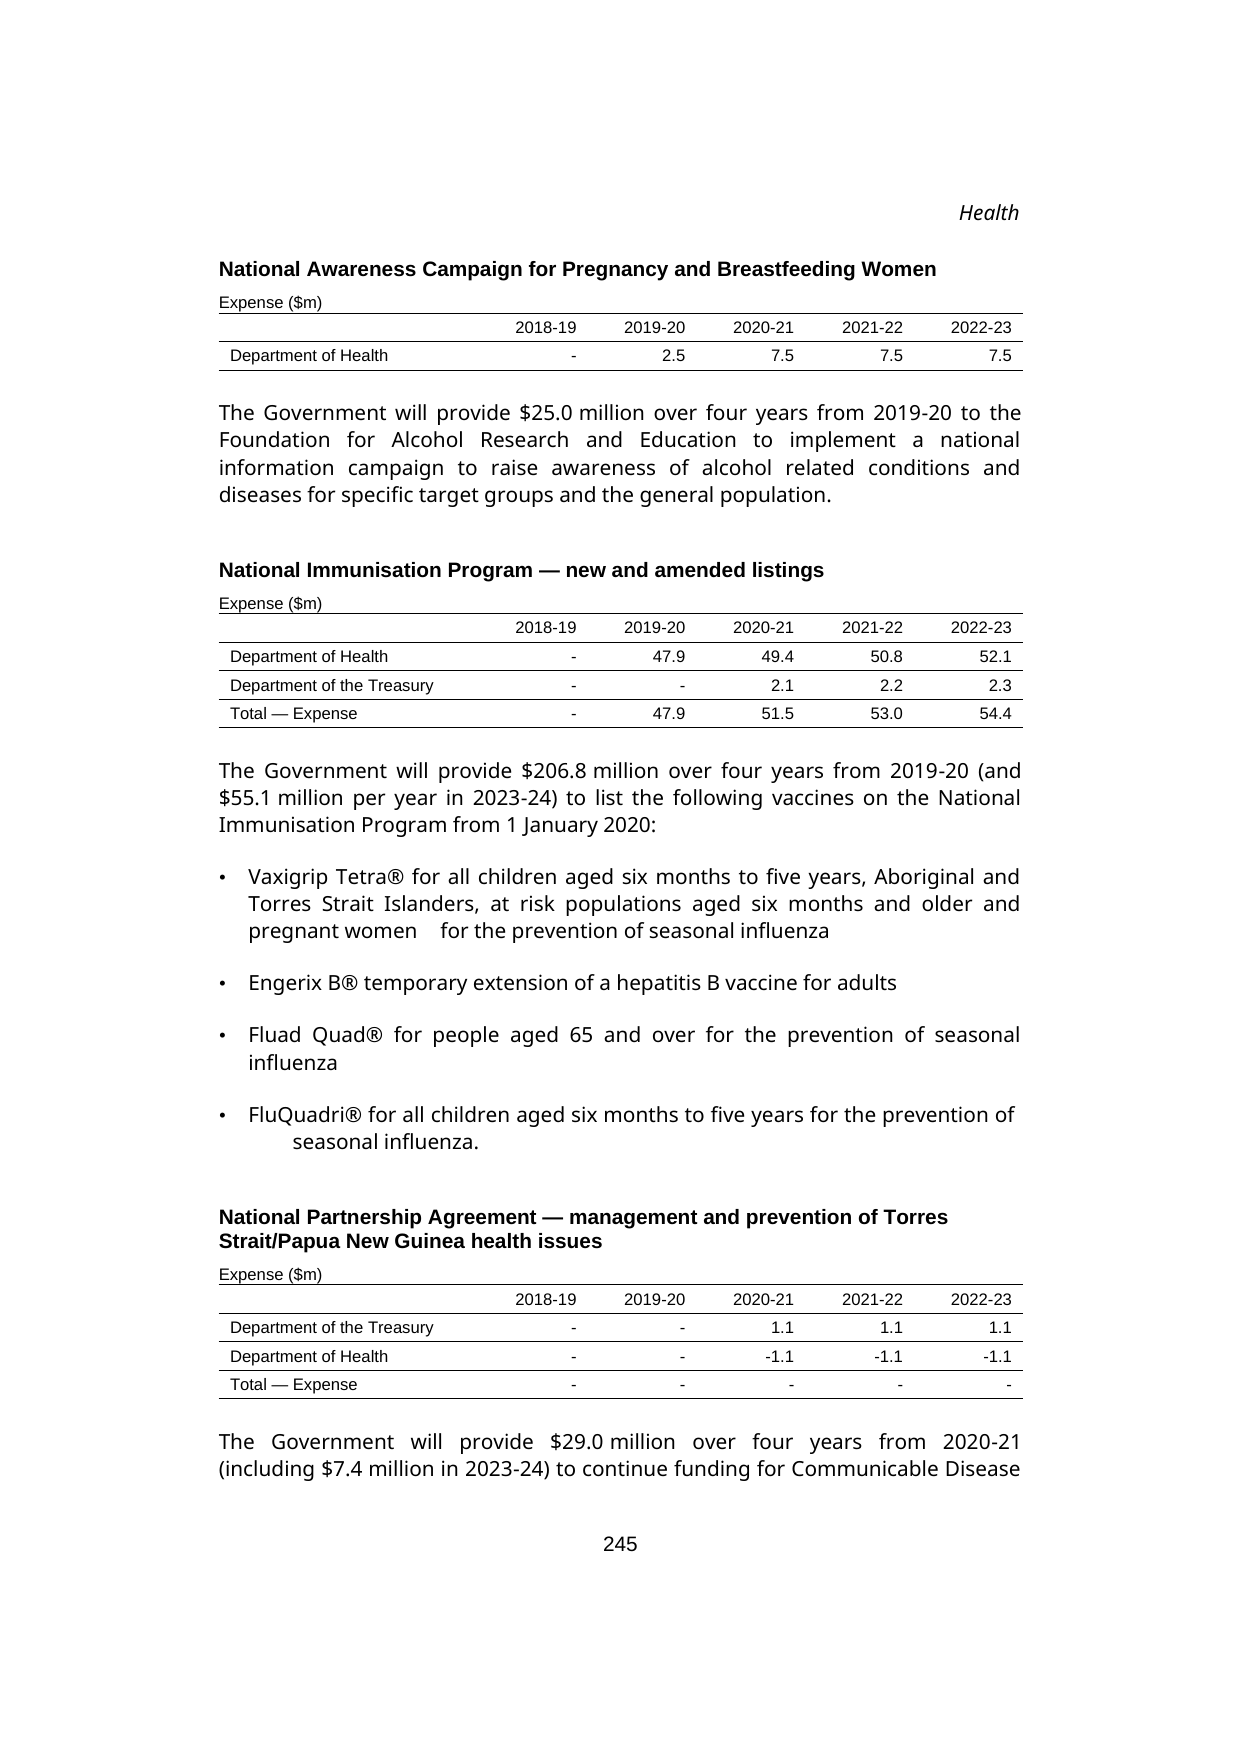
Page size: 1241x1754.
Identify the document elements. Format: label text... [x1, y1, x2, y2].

title National Partnership Agreement — management and prevention of Torres Strait/Papua New Guinea health issues [218, 1204, 1022, 1252]
text Vaxigrip Tetra® for all children aged six months to five years, Aboriginal and Torres Strait Islanders, at risk populations aged six months and older and pregnant women for the prevention of seasonal influenza [218, 863, 1022, 944]
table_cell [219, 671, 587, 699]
text Engerix B® temporary extension of a hepatitis B vaccine for adults [218, 969, 1022, 996]
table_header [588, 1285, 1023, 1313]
title National Awareness Campaign for Pregnancy and Breastfeeding Women [218, 257, 1022, 281]
subtitle Expense ($m) [218, 594, 1022, 613]
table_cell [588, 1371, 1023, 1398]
subtitle Expense ($m) [218, 1265, 1022, 1284]
text The Government will provide $206.8 million over four years from 2019-20 (and $55.1 million per year in 2023-24) to list the following vaccines on the National Immunisation Program from 1 January 2020: [218, 757, 1022, 838]
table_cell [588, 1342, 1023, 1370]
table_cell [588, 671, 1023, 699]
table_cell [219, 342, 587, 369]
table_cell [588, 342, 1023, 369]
title National Immunisation Program — new and amended listings [218, 557, 1022, 581]
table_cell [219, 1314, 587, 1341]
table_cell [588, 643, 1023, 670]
subtitle Expense ($m) [218, 293, 1022, 312]
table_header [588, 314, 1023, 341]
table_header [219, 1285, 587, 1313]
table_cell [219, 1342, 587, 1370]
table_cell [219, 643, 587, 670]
text Fluad Quad® for people aged 65 and over for the prevention of seasonal influenza [218, 1021, 1022, 1075]
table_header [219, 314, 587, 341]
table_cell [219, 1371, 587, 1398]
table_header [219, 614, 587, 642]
text The Government will provide $25.0 million over four years from 2019-20 to the Foundation for Alcohol Research and Education to implement a national information campaign to raise awareness of alcohol related conditions and diseases for specific target groups and the general population. [218, 399, 1022, 507]
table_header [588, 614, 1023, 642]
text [218, 1428, 1022, 1482]
text FluQuadri® for all children aged six months to five years for the prevention of seasonal influenza. [218, 1100, 1022, 1154]
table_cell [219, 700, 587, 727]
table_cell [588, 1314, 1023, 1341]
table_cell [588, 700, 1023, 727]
